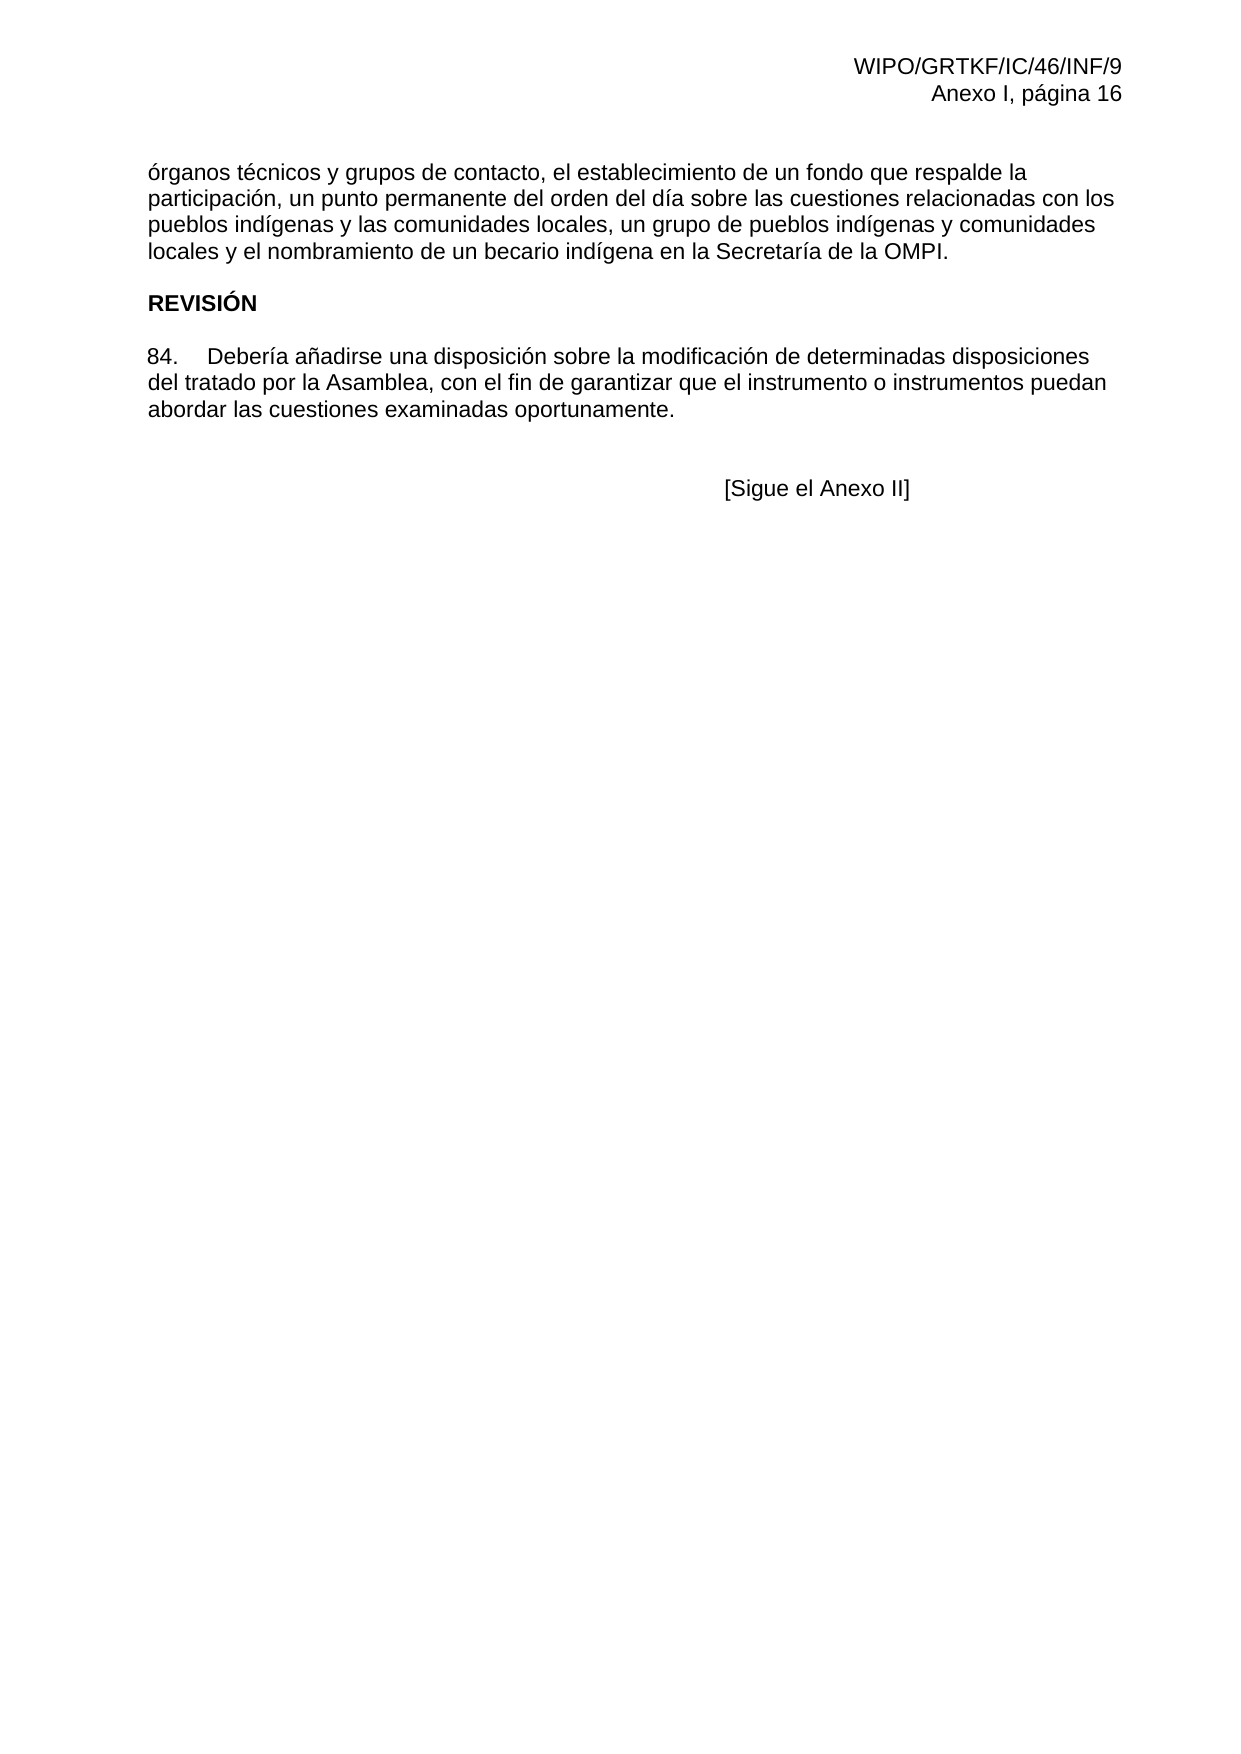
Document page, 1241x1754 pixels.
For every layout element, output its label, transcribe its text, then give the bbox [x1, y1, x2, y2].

text REVISIÓN [148, 290, 1122, 317]
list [147, 158, 1122, 264]
list Debería añadirse una disposición sobre la modificación de determinadas disposiciones del tratado por la Asamblea, con el fin de garantizar que el instrumento o instrumentos puedan abordar las cuestiones examinadas oportunamente. [147, 343, 1122, 422]
text [Sigue el Anexo II] [724, 475, 1122, 501]
